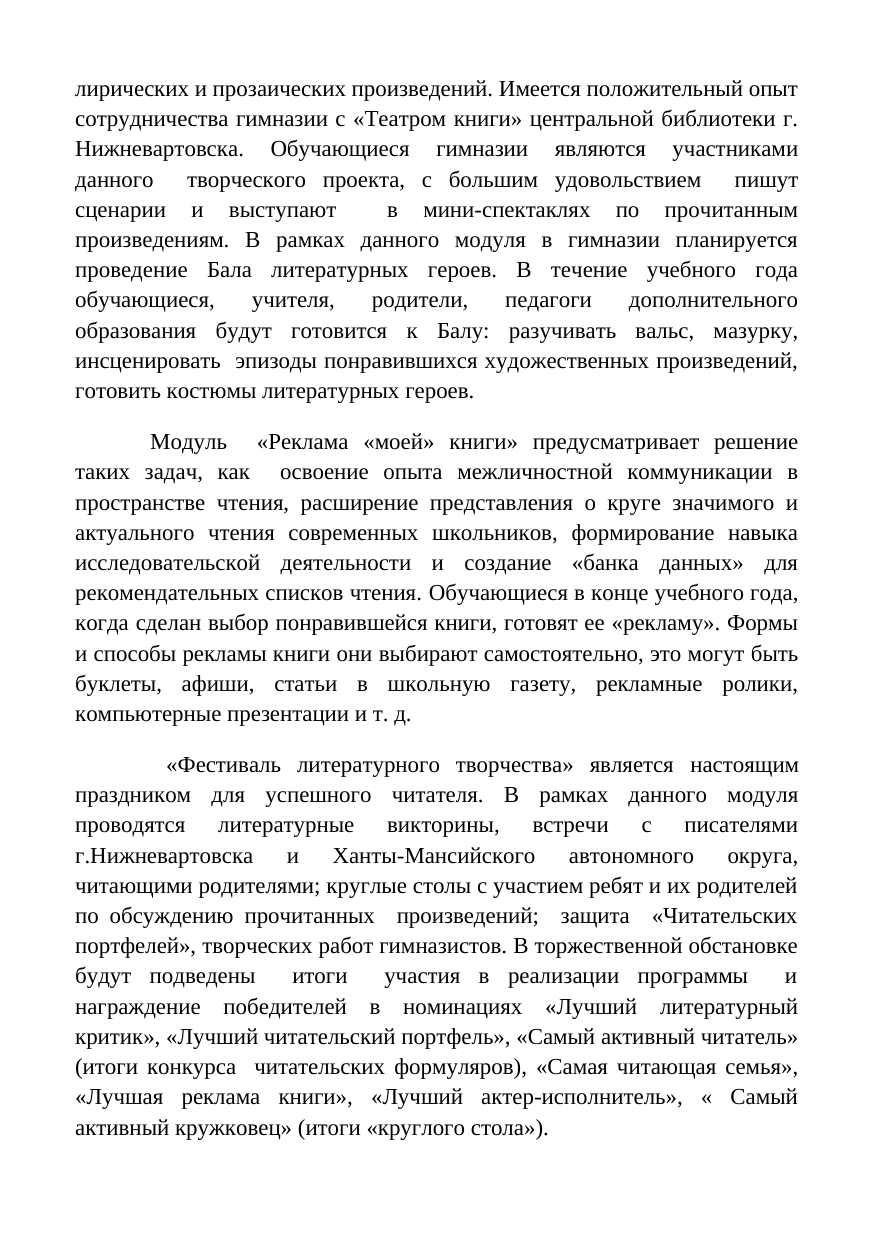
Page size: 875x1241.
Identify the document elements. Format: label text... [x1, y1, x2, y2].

text «Фестиваль литературного творчества» является настоящим праздником для успешного читателя. В рамках данного модуля проводятся литературные викторины, встречи с писателями г.Нижневартовска и Ханты-Мансийского автономного округа, читающими родителями; круглые столы с участием ребят и их родителей по обсуждению прочитанных произведений; защита «Читательских портфелей», творческих работ гимназистов. В торжественной обстановке будут подведены итоги участия в реализации программы и награждение победителей в номинациях «Лучший литературный критик», «Лучший читательский портфель», «Самый активный читатель» (итоги конкурса читательских формуляров), «Самая читающая семья», «Лучшая реклама книги», «Лучший актер-исполнитель», « Самый активный кружковец» (итоги «круглого стола»). [75, 751, 799, 1140]
text Модуль «Реклама «моей» книги» предусматривает решение таких задач, как освоение опыта межличностной коммуникации в пространстве чтения, расширение представления о круге значимого и актуального чтения современных школьников, формирование навыка исследовательской деятельности и создание «банка данных» для рекомендательных списков чтения. Обучающиеся в конце учебного года, когда сделан выбор понравившейся книги, готовят ее «рекламу». Формы и способы рекламы книги они выбирают самостоятельно, это могут быть буклеты, афиши, статьи в школьную газету, рекламные ролики, компьютерные презентации и т. д. [75, 428, 799, 726]
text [75, 75, 799, 403]
